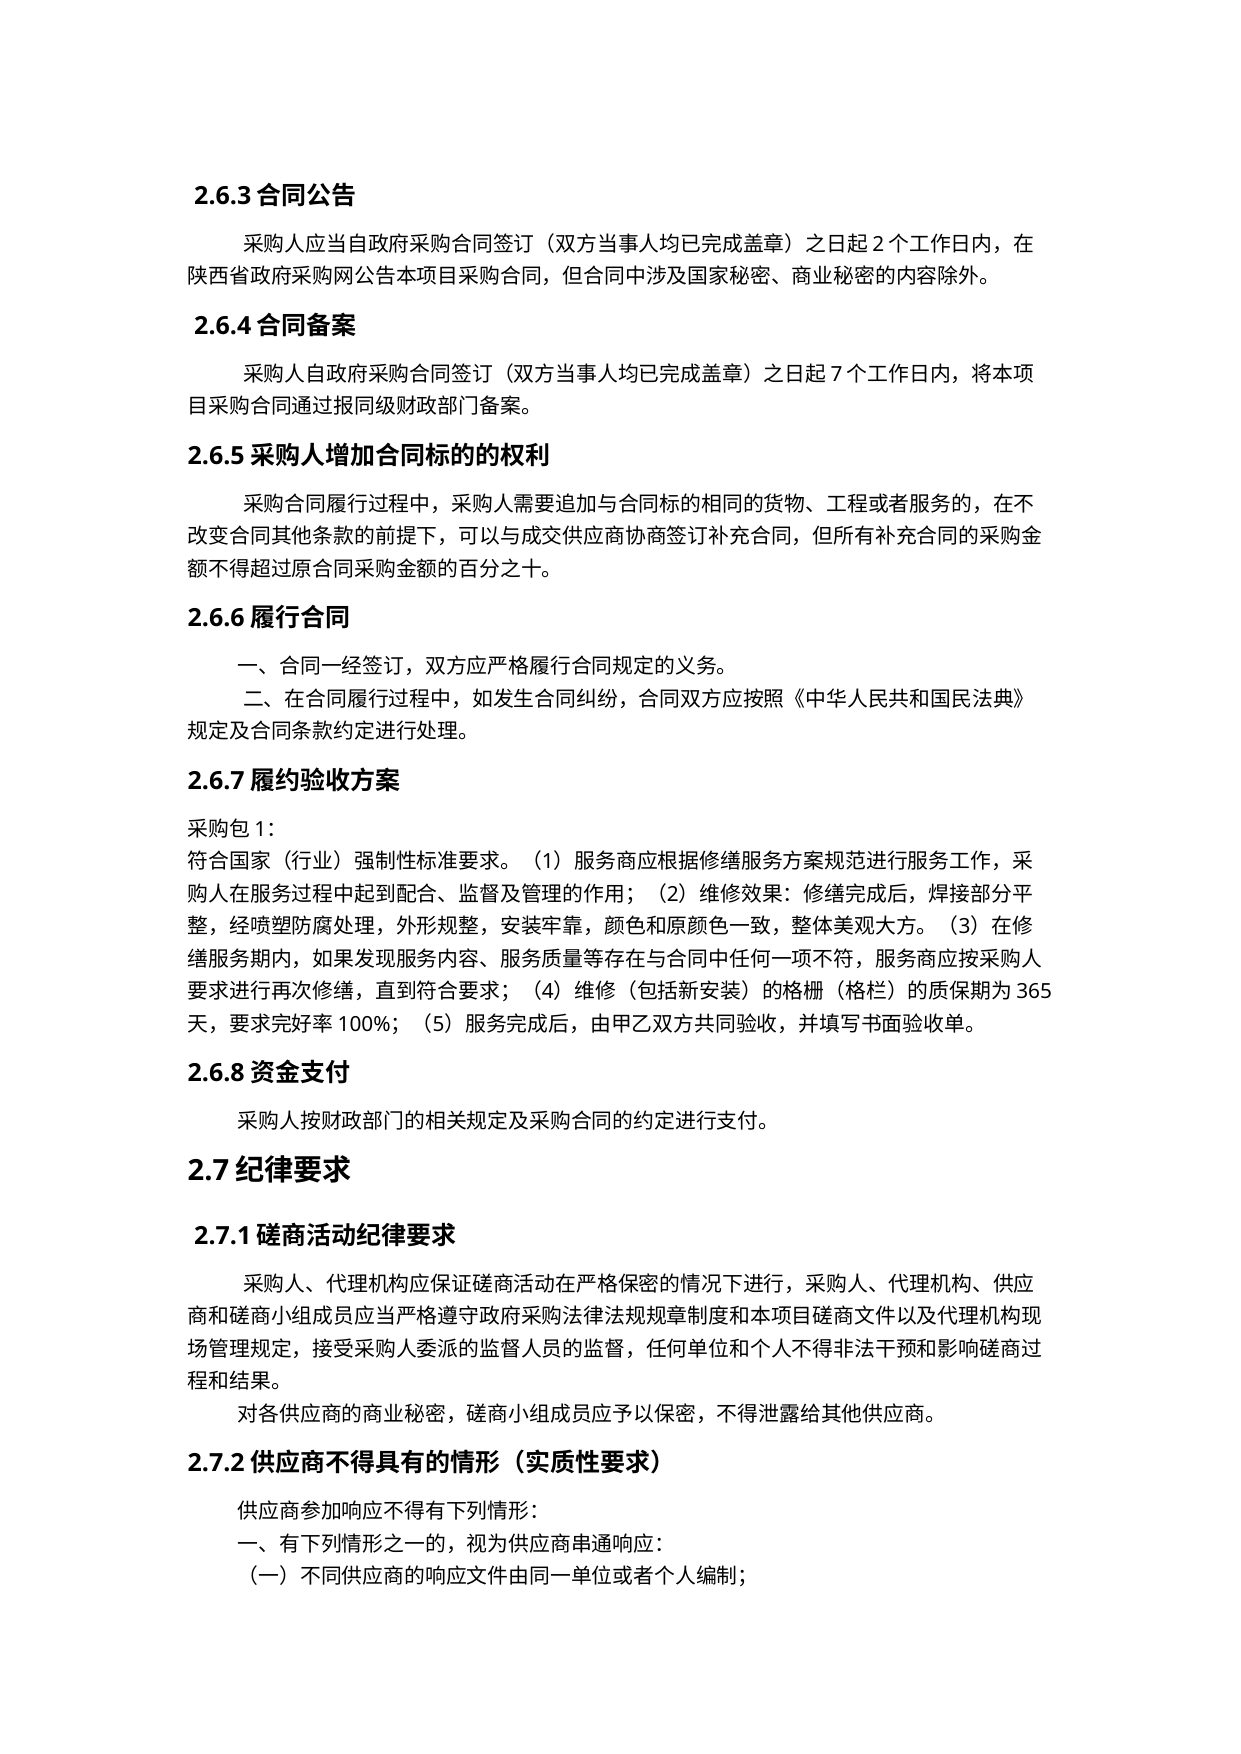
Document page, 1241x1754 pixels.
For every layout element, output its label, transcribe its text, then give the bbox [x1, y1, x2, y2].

text 采购合同履行过程中，采购人需要追加与合同标的相同的货物、工程或者服务的，在不改变合同其他条款的前提下，可以与成交供应商协商签订补充合同，但所有补充合同的采购金额不得超过原合同采购金额的百分之十。 [187, 487, 1053, 584]
text 2.6.8资金支付 [187, 1039, 1053, 1104]
text 一、有下列情形之一的，视为供应商串通响应： [187, 1527, 1053, 1559]
text 2.7.2供应商不得具有的情形（实质性要求） [187, 1429, 1053, 1494]
text （一）不同供应商的响应文件由同一单位或者个人编制； [187, 1559, 1053, 1592]
text 采购包1： [187, 812, 1053, 844]
text 符合国家（行业）强制性标准要求。（1）服务商应根据修缮服务方案规范进行服务工作，采购人在服务过程中起到配合、监督及管理的作用；（2）维修效果：修缮完成后，焊接部分平整，经喷塑防腐处理，外形规整，安装牢靠，颜色和原颜色一致，整体美观大方。（3）在修缮服务期内，如果发现服务内容、服务质量等存在与合同中任何一项不符，服务商应按采购人要求进行再次修缮，直到符合要求；（4）维修（包括新安装）的格栅（格栏）的质保期为365天，要求完好率100%；（5）服务完成后，由甲乙双方共同验收，并填写书面验收单。 [187, 844, 1053, 1039]
text 2.6.5采购人增加合同标的的权利 [187, 422, 1053, 487]
text 采购人应当自政府采购合同签订（双方当事人均已完成盖章）之日起2个工作日内，在陕西省政府采购网公告本项目采购合同，但合同中涉及国家秘密、商业秘密的内容除外。 [187, 227, 1053, 292]
text 2.6.6履行合同 [187, 584, 1053, 649]
text 二、在合同履行过程中，如发生合同纠纷，合同双方应按照《中华人民共和国民法典》规定及合同条款约定进行处理。 [187, 682, 1053, 747]
text 2.7.1磋商活动纪律要求 [187, 1202, 1053, 1267]
text 2.7纪律要求 [187, 1137, 1053, 1202]
text 供应商参加响应不得有下列情形： [187, 1494, 1053, 1527]
text 对各供应商的商业秘密，磋商小组成员应予以保密，不得泄露给其他供应商。 [187, 1397, 1053, 1429]
text 一、合同一经签订，双方应严格履行合同规定的义务。 [187, 649, 1053, 682]
text 2.6.7履约验收方案 [187, 747, 1053, 812]
text 2.6.4合同备案 [187, 292, 1053, 357]
text 2.6.3合同公告 [187, 162, 1053, 227]
text 采购人按财政部门的相关规定及采购合同的约定进行支付。 [187, 1104, 1053, 1137]
text 采购人、代理机构应保证磋商活动在严格保密的情况下进行，采购人、代理机构、供应商和磋商小组成员应当严格遵守政府采购法律法规规章制度和本项目磋商文件以及代理机构现场管理规定，接受采购人委派的监督人员的监督，任何单位和个人不得非法干预和影响磋商过程和结果。 [187, 1267, 1053, 1397]
text 采购人自政府采购合同签订（双方当事人均已完成盖章）之日起7个工作日内，将本项目采购合同通过报同级财政部门备案。 [187, 357, 1053, 422]
